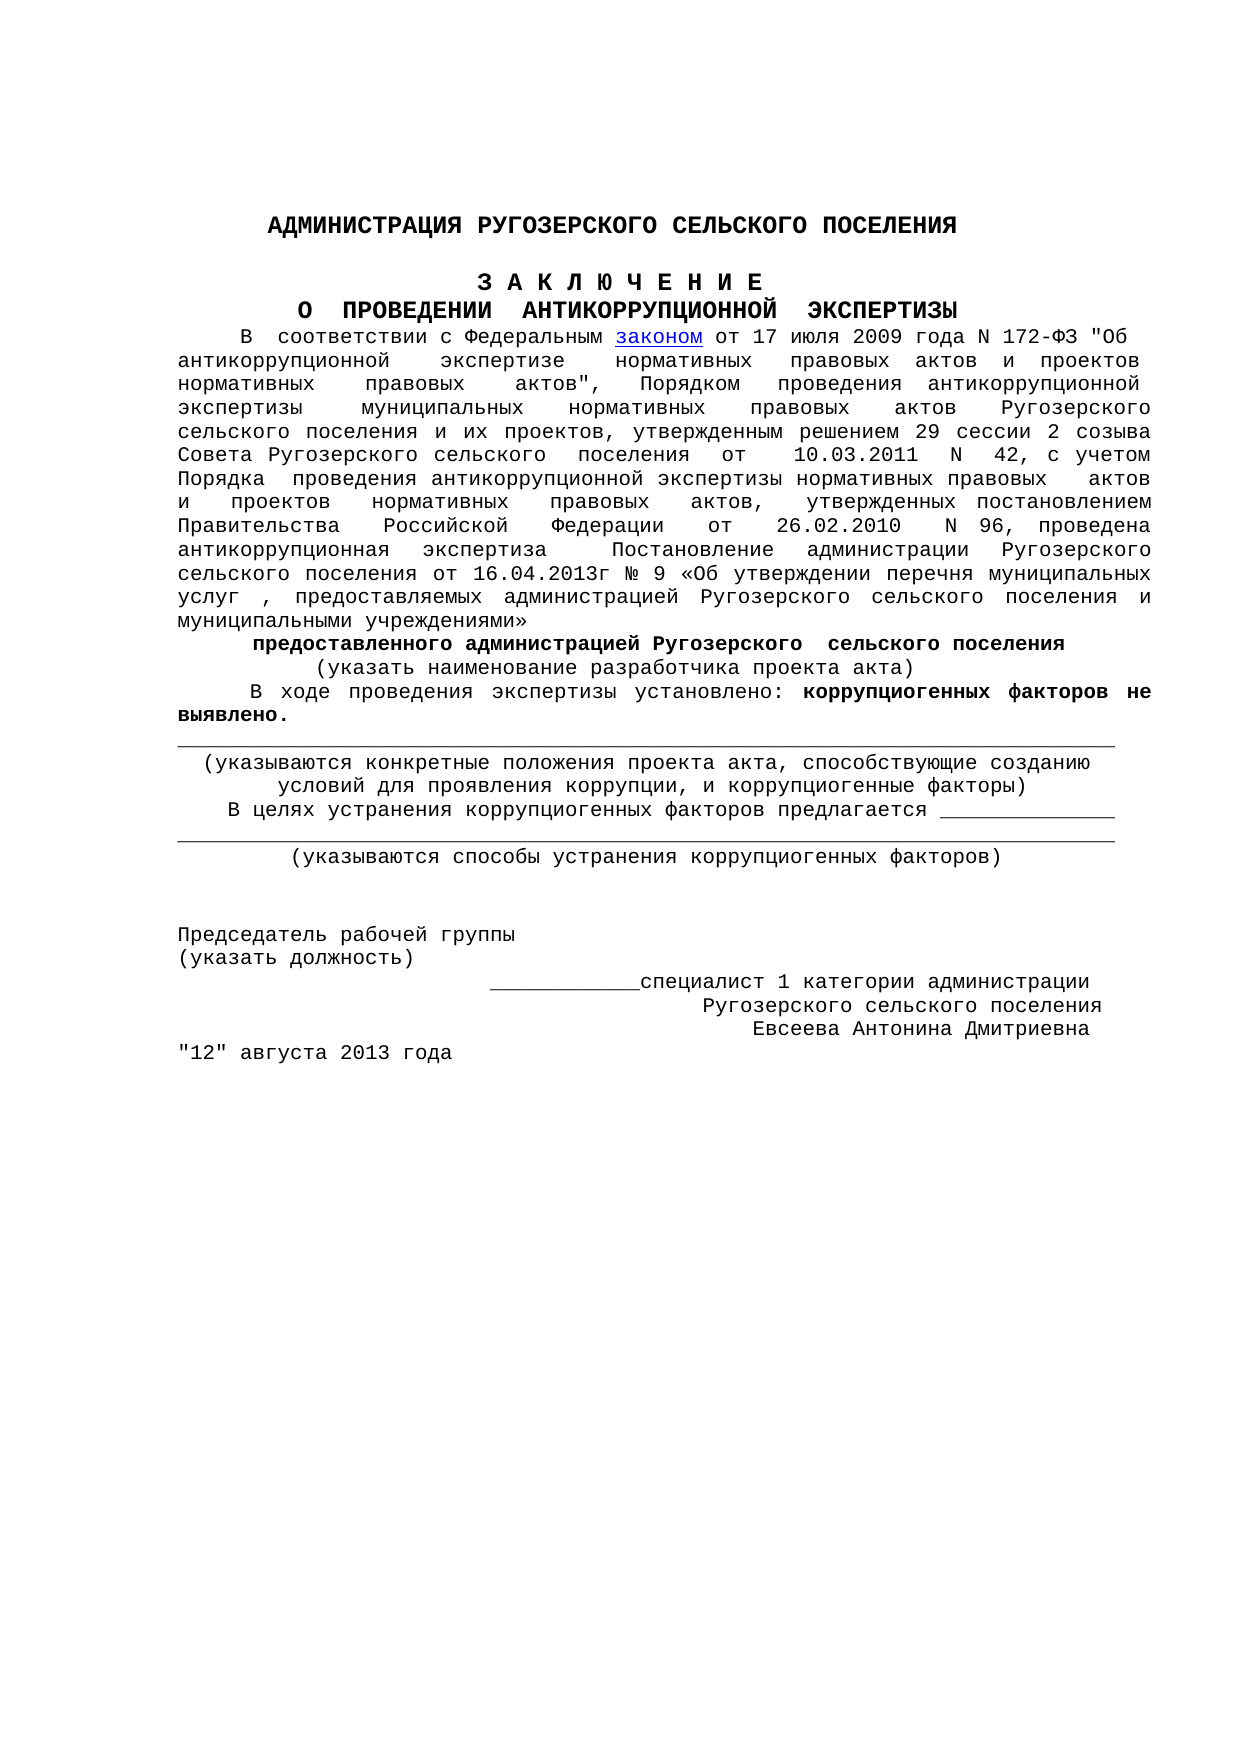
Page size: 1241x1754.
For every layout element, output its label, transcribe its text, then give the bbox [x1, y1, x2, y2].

text экспертизы муниципальных нормативных правовых актов Ругозерского сельского поселения и их проектов, утвержденным решением 29 сессии 2 созыва Совета Ругозерского сельского поселения от 10.03.2011 N 42, с учетом Порядка проведения антикоррупционной экспертизы нормативных правовых актов и проектов нормативных правовых актов, утвержденных постановлением Правительства Российской Федерации от 26.02.2010 N 96, проведена антикоррупционная экспертиза Постановление администрации Ругозерского сельского поселения от 16.04.2013г № 9 «Об утверждении перечня муниципальных услуг , предоставляемых администрацией Ругозерского сельского поселения и муниципальными учреждениями» [177, 397, 1152, 633]
text В соответствии с Федеральным законом от 17 июля 2009 года N 172-ФЗ "Об [177, 326, 1152, 350]
text Евсеева Антонина Дмитриевна [177, 1018, 1152, 1042]
text Ругозерского сельского поселения [177, 994, 1152, 1018]
text нормативных правовых актов", Порядком проведения антикоррупционной [177, 373, 1152, 397]
text З А К Л Ю Ч Е Н И Е [177, 269, 1152, 298]
text Председатель рабочей группы [177, 924, 1152, 947]
text (указать должность) [177, 947, 1152, 971]
text предоставленного администрацией Ругозерского сельского поселения [177, 633, 1152, 657]
text "12" августа 2013 года [177, 1042, 1152, 1066]
text условий для проявления коррупции, и коррупциогенные факторы) [177, 775, 1152, 799]
text антикоррупционной экспертизе нормативных правовых актов и проектов [177, 350, 1152, 373]
text ___________________________________________________________________________ [177, 728, 1152, 752]
text (указываются способы устранения коррупциогенных факторов) [177, 846, 1152, 870]
text (указать наименование разработчика проекта акта) [177, 657, 1152, 681]
text В целях устранения коррупциогенных факторов предлагается ______________ [177, 799, 1152, 823]
text О ПРОВЕДЕНИИ АНТИКОРРУПЦИОННОЙ ЭКСПЕРТИЗЫ [177, 298, 1152, 326]
text АДМИНИСТРАЦИЯ РУГОЗЕРСКОГО СЕЛЬСКОГО ПОСЕЛЕНИЯ [177, 213, 1152, 241]
text ___________________________________________________________________________ [177, 823, 1152, 846]
text В ходе проведения экспертизы установлено: коррупциогенных факторов не выявлено. [177, 681, 1152, 728]
text ____________специалист 1 категории администрации [177, 971, 1152, 994]
text (указываются конкретные положения проекта акта, способствующие созданию [177, 752, 1152, 775]
